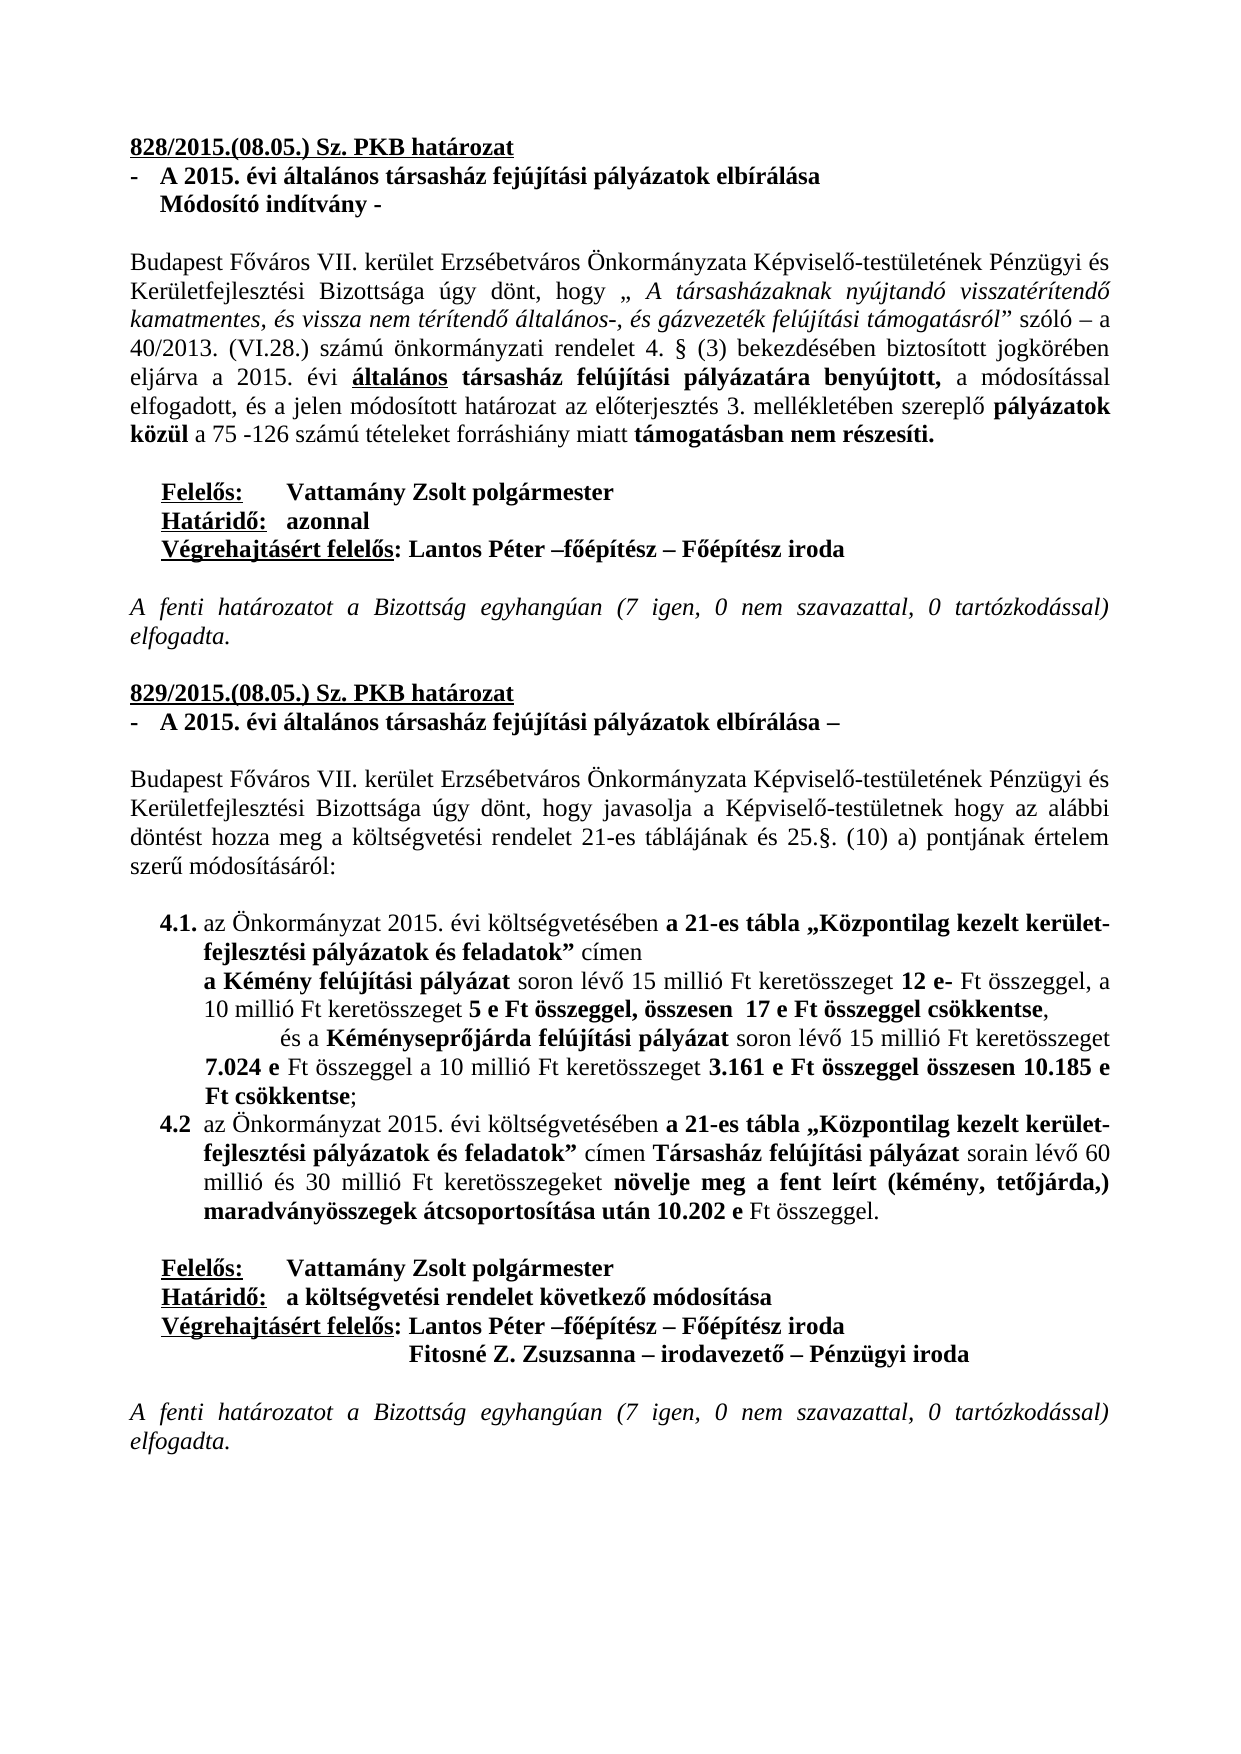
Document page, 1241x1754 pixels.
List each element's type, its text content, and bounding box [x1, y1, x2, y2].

text Budapest Főváros VII. kerület Erzsébetváros Önkormányzata Képviselő-testületének Pénzügyi és Kerületfejlesztési Bizottsága úgy dönt, hogy javasolja a Képviselő-testületnek hogy az alábbi döntést hozza meg a költségvetési rendelet 21-es táblájának és 25.§. (10) a) pontjának értelem szerű módosításáról: [130, 764, 1110, 879]
text Felelős: Vattamány Zsolt polgármester [161, 477, 1110, 506]
text 828/2015.(08.05.) Sz. PKB határozat [130, 132, 1110, 161]
text 829/2015.(08.05.) Sz. PKB határozat [130, 678, 1110, 707]
text Határidő: a költségvetési rendelet következő módosítása [161, 1282, 1110, 1311]
text - A 2015. évi általános társasház fejújítási pályázatok elbírálása – [130, 707, 1110, 736]
text Budapest Főváros VII. kerület Erzsébetváros Önkormányzata Képviselő-testületének Pénzügyi és Kerületfejlesztési Bizottsága úgy dönt, hogy „ A társasházaknak nyújtandó visszatérítendő kamatmentes, és vissza nem térítendő általános-, és gázvezeték felújítási támogatásról” szóló – a 40/2013. (VI.28.) számú önkormányzati rendelet 4. § (3) bekezdésében biztosított jogkörében eljárva a 2015. évi általános társasház felújítási pályázatára benyújtott, a módosítással elfogadott, és a jelen módosított határozat az előterjesztés 3. mellékletében szereplő pályázatok közül a 75 -126 számú tételeket forráshiány miatt támogatásban nem részesíti. [130, 247, 1110, 448]
text 4.1. az Önkormányzat 2015. évi költségvetésében a 21-es tábla „Központilag kezelt kerület-fejlesztési pályázatok és feladatok” címen [159, 908, 1110, 966]
text A fenti határozatot a Bizottság egyhangúan (7 igen, 0 nem szavazattal, 0 tartózkodással) elfogadta. [130, 592, 1110, 649]
text 4.2 az Önkormányzat 2015. évi költségvetésében a 21-es tábla „Központilag kezelt kerület-fejlesztési pályázatok és feladatok” címen Társasház felújítási pályázat sorain lévő 60 millió és 30 millió Ft keretösszegeket növelje meg a fent leírt (kémény, tetőjárda,) maradványösszegek átcsoportosítása után 10.202 e Ft összeggel. [159, 1109, 1110, 1224]
text - A 2015. évi általános társasház fejújítási pályázatok elbírálása [130, 161, 1110, 189]
text a Kémény felújítási pályázat soron lévő 15 millió Ft keretösszeget 12 e- Ft összeggel, a 10 millió Ft keretösszeget 5 e Ft összeggel, összesen 17 e Ft összeggel csökkentse, [203, 966, 1110, 1023]
text Felelős: Vattamány Zsolt polgármester [161, 1253, 1110, 1282]
text Módosító indítvány - [130, 189, 1110, 218]
text Határidő: azonnal [161, 506, 1110, 534]
text Fitosné Z. Zsuzsanna – irodavezető – Pénzügyi iroda [367, 1339, 1110, 1368]
text Végrehajtásért felelős: Lantos Péter –főépítész – Főépítész iroda [130, 1311, 1110, 1339]
text és a Kéményseprőjárda felújítási pályázat soron lévő 15 millió Ft keretösszeget 7.024 e Ft összeggel a 10 millió Ft keretösszeget 3.161 e Ft összeggel összesen 10.185 e Ft csökkentse; [205, 1023, 1110, 1109]
text Végrehajtásért felelős: Lantos Péter –főépítész – Főépítész iroda [130, 534, 1110, 563]
text A fenti határozatot a Bizottság egyhangúan (7 igen, 0 nem szavazattal, 0 tartózkodással) elfogadta. [130, 1397, 1110, 1454]
